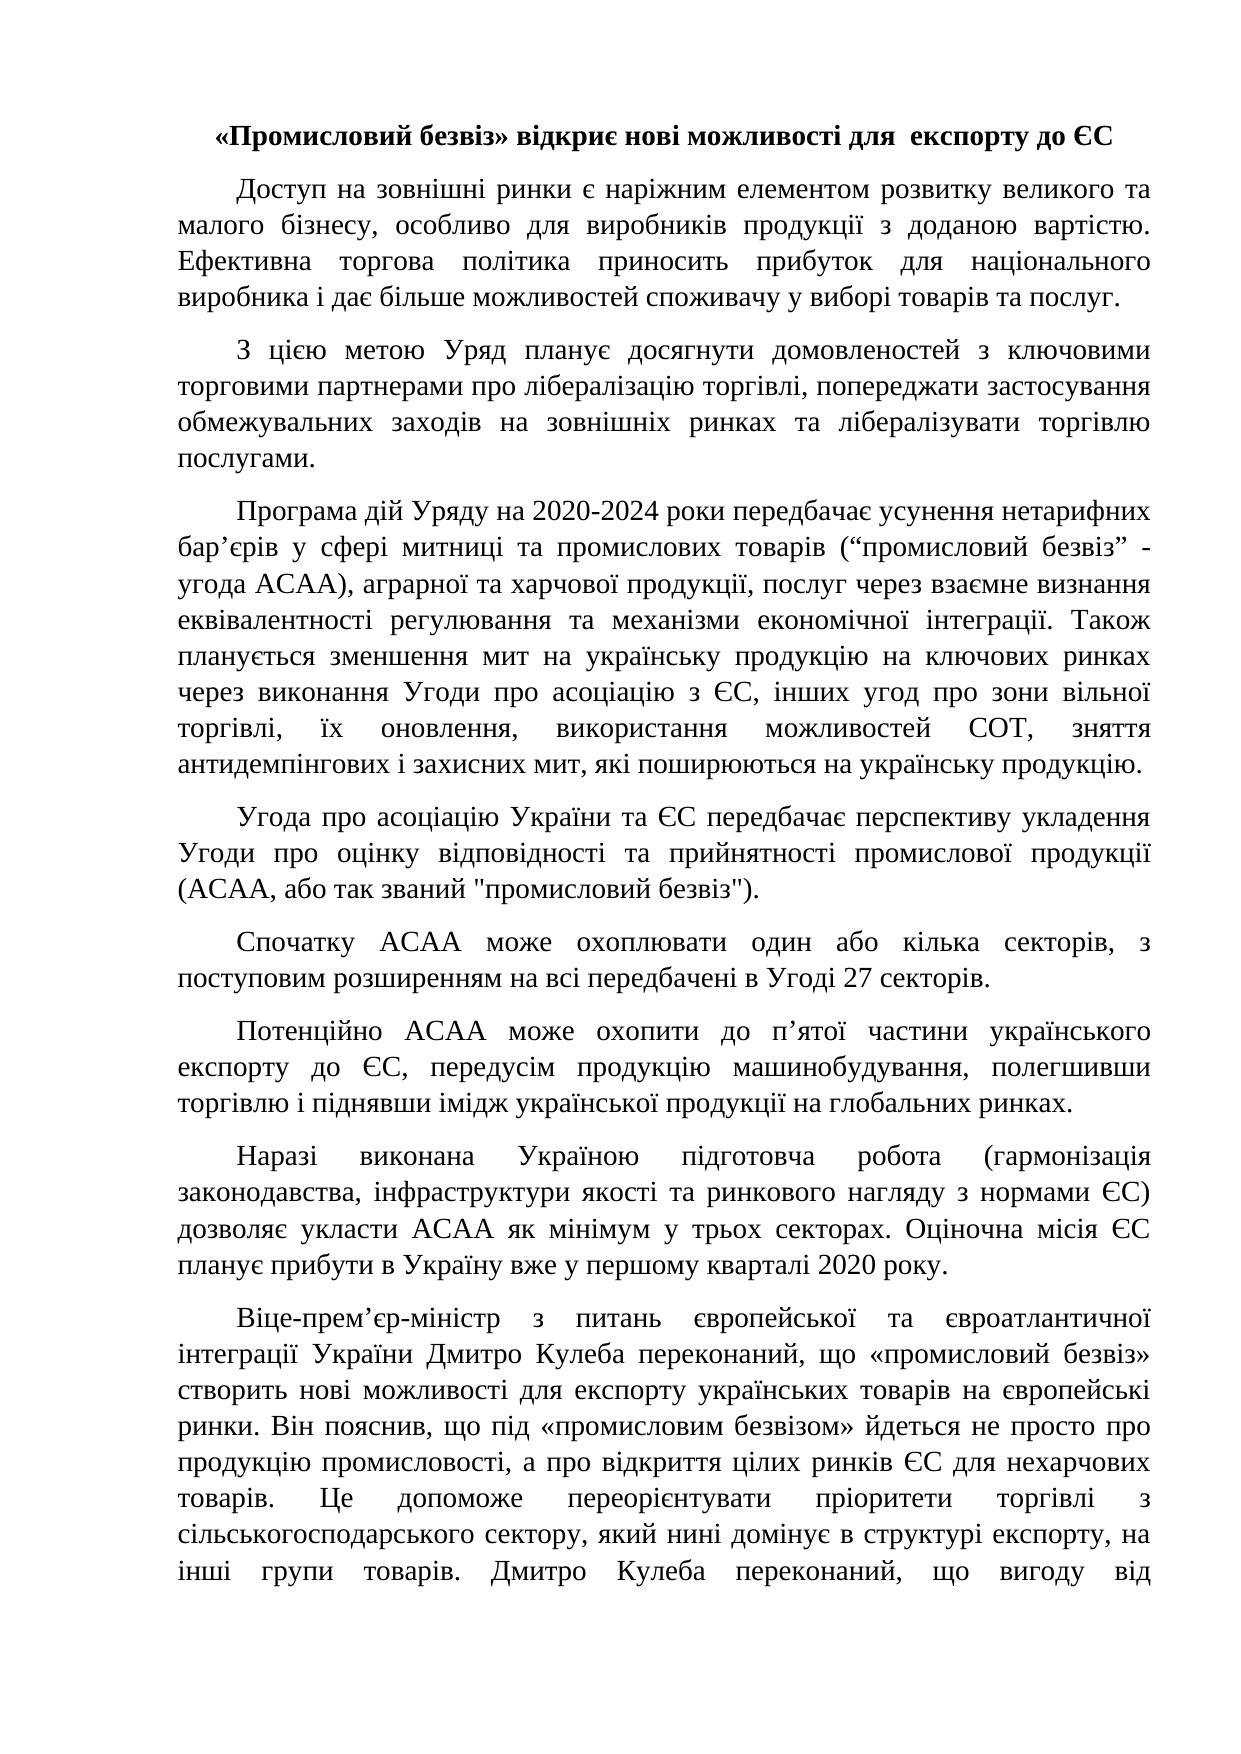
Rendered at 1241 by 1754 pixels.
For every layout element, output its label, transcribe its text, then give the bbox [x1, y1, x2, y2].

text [177, 1300, 1152, 1586]
text Програма дій Уряду на 2020-2024 роки передбачає усунення нетарифних бар’єрів у сфері митниці та промислових товарів (“промисловий безвіз” - угода АСАА), аграрної та харчової продукції, послуг через взаємне визнання еквівалентності регулювання та механізми економічної інтеграції. Також планується зменшення мит на українську продукцію на ключових ринках через виконання Угоди про асоціацію з ЄС, інших угод про зони вільної торгівлі, їх оновлення, використання можливостей СОТ, зняття антидемпінгових і захисних мит, які поширюються на українську продукцію. [177, 493, 1152, 780]
text «Промисловий безвіз» відкриє нові можливості для експорту до ЄС [177, 118, 1152, 152]
text Потенційно ACAA може охопити до п’ятої частини українського експорту до ЄС, передусім продукцію машинобудування, полегшивши торгівлю і піднявши імідж української продукції на глобальних ринках. [177, 1013, 1152, 1119]
text Угода про асоціацію України та ЄС передбачає перспективу укладення Угоди про оцінку відповідності та прийнятності промислової продукції (ACAA, або так званий "промисловий безвіз"). [177, 799, 1152, 905]
text З цією метою Уряд планує досягнути домовленостей з ключовими торговими партнерами про лібералізацію торгівлі, попереджати застосування обмежувальних заходів на зовнішніх ринках та лібералізувати торгівлю послугами. [177, 332, 1152, 474]
text Доступ на зовнішні ринки є наріжним елементом розвитку великого та малого бізнесу, особливо для виробників продукції з доданою вартістю. Ефективна торгова політика приносить прибуток для національного виробника і дає більше можливостей споживачу у виборі товарів та послуг. [177, 171, 1152, 313]
text Наразі виконана Україною підготовча робота (гармонізація законодавства, інфраструктури якості та ринкового нагляду з нормами ЄС) дозволяє укласти ACAA як мінімум у трьох секторах. Оціночна місія ЄС планує прибути в Україну вже у першому кварталі 2020 року. [177, 1138, 1152, 1280]
text Спочатку АСАА може охоплювати один або кілька секторів, з поступовим розширенням на всі передбачені в Угоді 27 секторів. [177, 924, 1152, 994]
